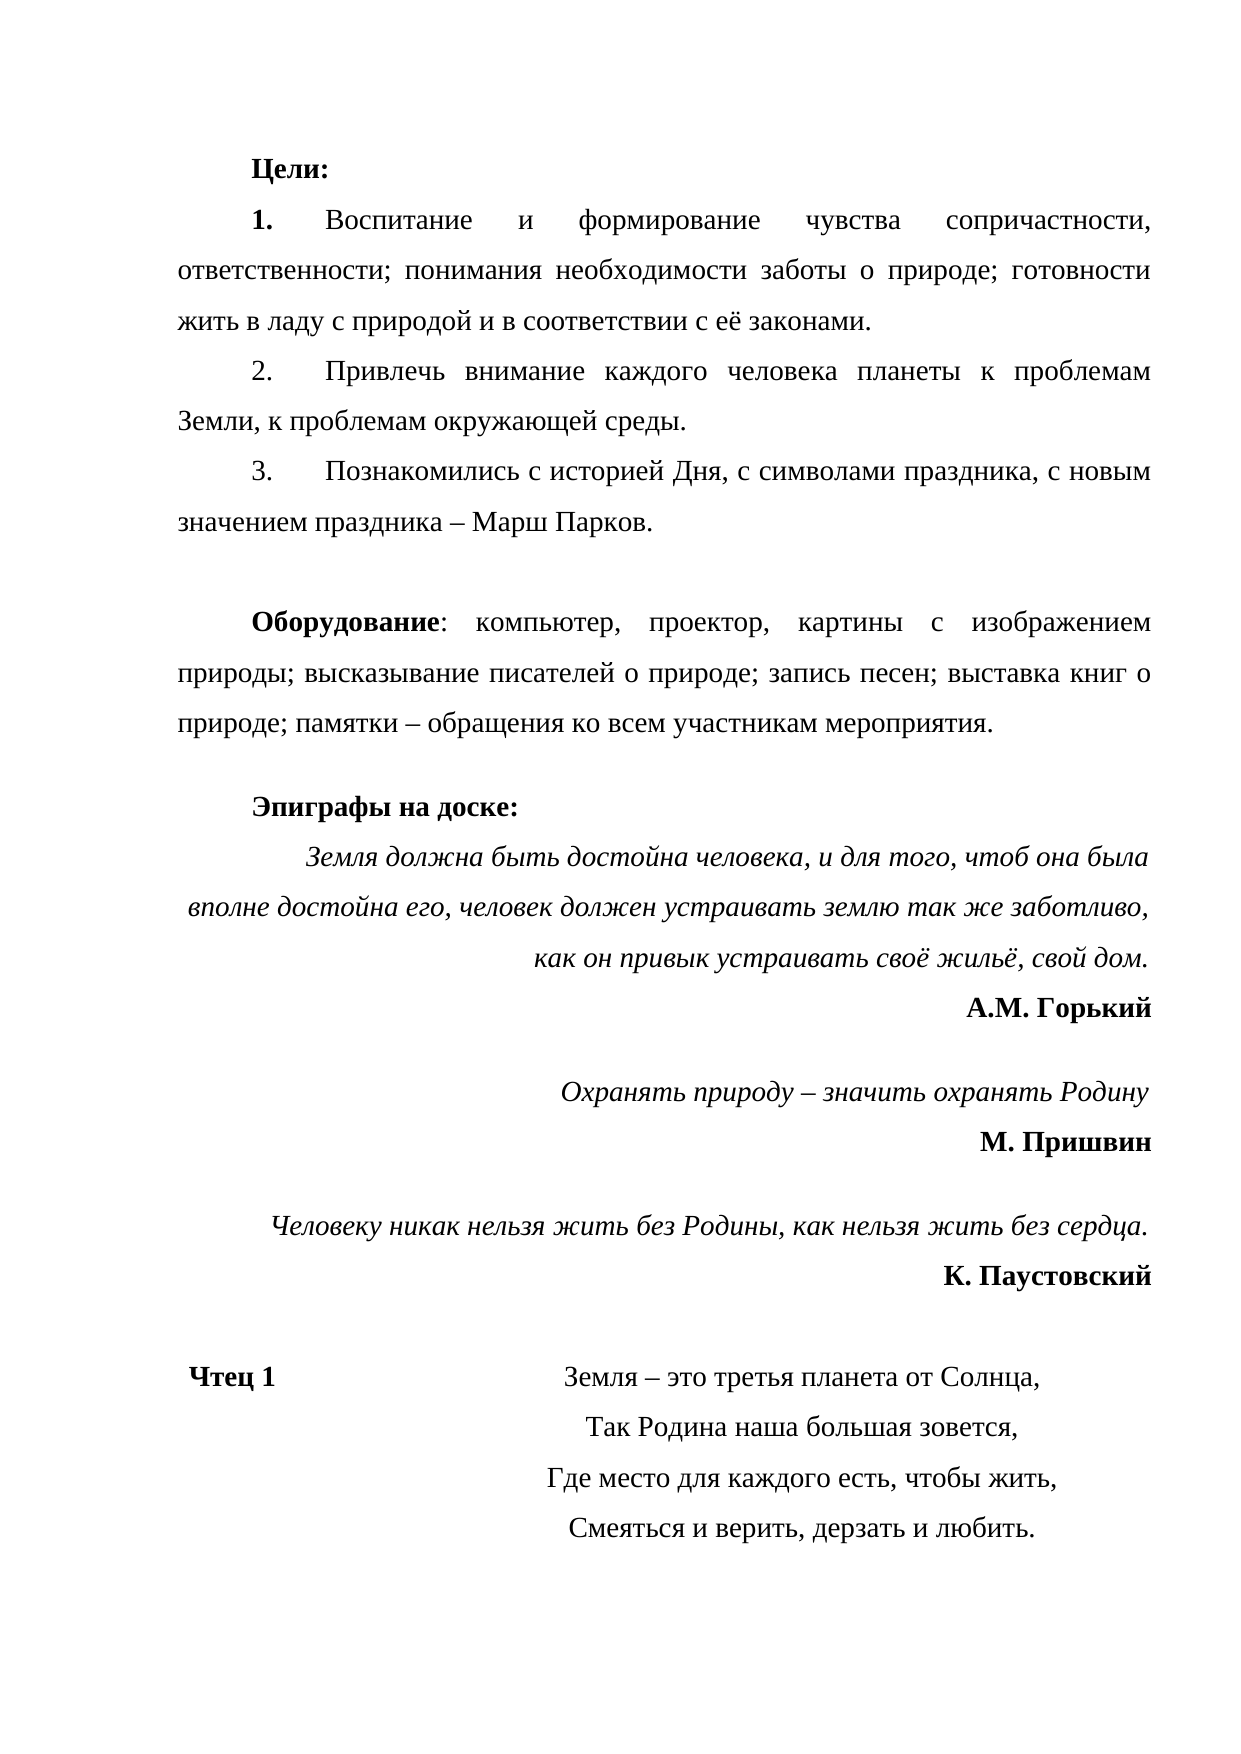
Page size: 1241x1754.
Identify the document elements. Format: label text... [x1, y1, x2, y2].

text Охранять природу – значить охранять Родину [177, 1074, 1152, 1108]
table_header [379, 1359, 1152, 1611]
text Оборудование: компьютер, проектор, картины с изображением природы; высказывание писателей о природе; запись песен; выставка книг о природе; памятки – обращения ко всем участникам мероприятия. [177, 604, 1152, 739]
list Привлечь внимание каждого человека планеты к проблемам Земли, к проблемам окружающей среды. [177, 353, 1152, 437]
text Эпиграфы на доске: [177, 789, 1152, 822]
list Воспитание и формирование чувства сопричастности, ответственности; понимания необходимости заботы о природе; готовности жить в ладу с природой и в соответствии с её законами. [177, 202, 1152, 336]
text М. Пришвин [177, 1124, 1152, 1158]
list Познакомились с историей Дня, с символами праздника, с новым значением праздника – Марш Парков. [177, 453, 1152, 537]
text Человеку никак нельзя жить без Родины, как нельзя жить без сердца. [177, 1208, 1152, 1242]
text К. Паустовский [177, 1258, 1152, 1292]
table_header Чтец 1 [177, 1359, 379, 1611]
text А.М. Горький [177, 990, 1152, 1024]
text Земля должна быть достойна человека, и для того, чтоб она была вполне достойна его, человек должен устраивать землю так же заботливо, как он привык устраивать своё жильё, свой дом. [177, 839, 1152, 973]
text Цели: [177, 152, 1152, 185]
